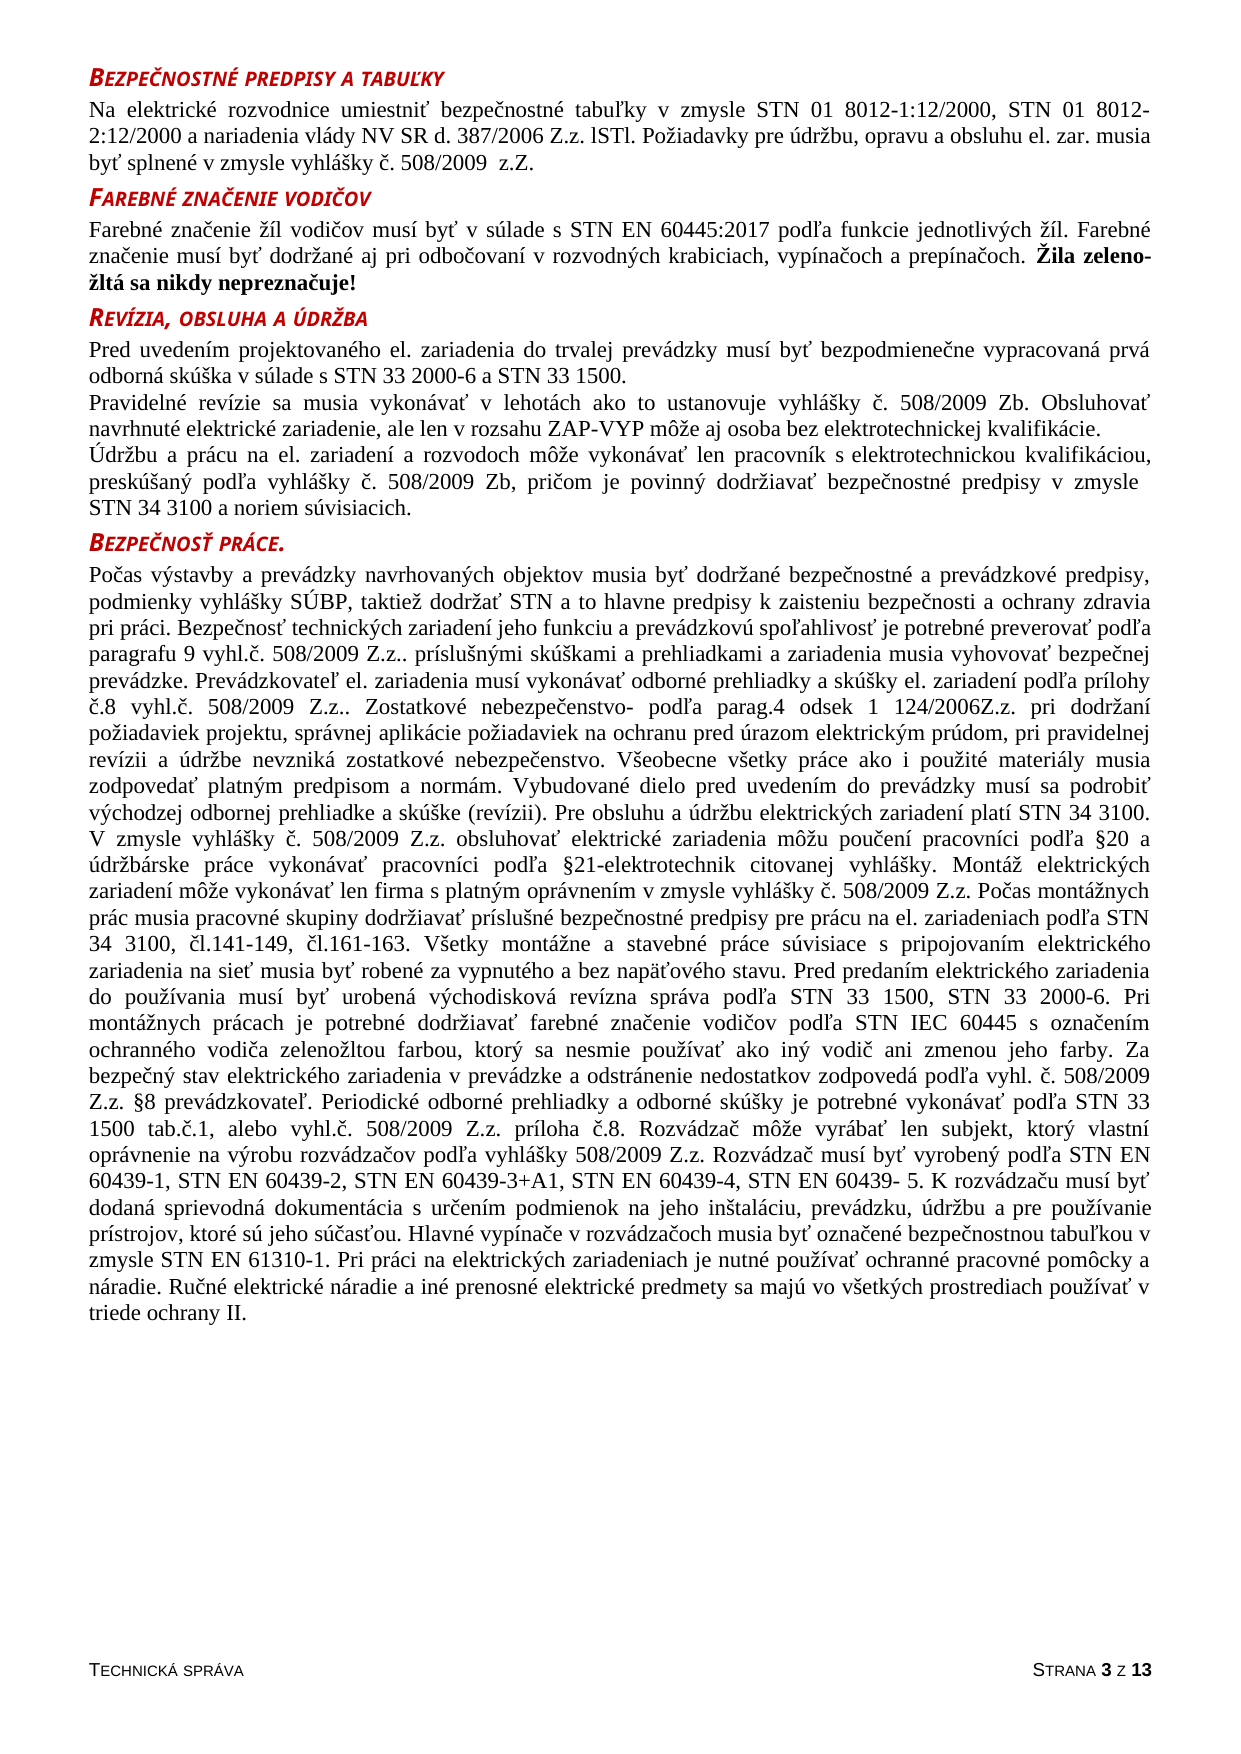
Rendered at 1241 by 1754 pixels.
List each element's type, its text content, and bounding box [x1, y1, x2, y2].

text Bezpečnosť práce. [89, 524, 1152, 559]
text Počas výstavby a prevádzky navrhovaných objektov musia byť dodržané bezpečnostné a prevádzkové predpisy, podmienky vyhlášky SÚBP, taktiež dodržať STN a to hlavne predpisy k zaisteniu bezpečnosti a ochrany zdravia pri práci. Bezpečnosť technických zariadení jeho funkciu a prevádzkovú spoľahlivosť je potrebné preverovať podľa paragrafu 9 vyhl.č. 508/2009 Z.z.. príslušnými skúškami a prehliadkami a zariadenia musia vyhovovať bezpečnej prevádzke. Prevádzkovateľ el. zariadenia musí vykonávať odborné prehliadky a skúšky el. zariadení podľa prílohy č.8 vyhl.č. 508/2009 Z.z.. Zostatkové nebezpečenstvo- podľa parag.4 odsek 1 124/2006Z.z. pri dodržaní požiadaviek projektu, správnej aplikácie požiadaviek na ochranu pred úrazom elektrickým prúdom, pri pravidelnej revízii a údržbe nevzniká zostatkové nebezpečenstvo. Všeobecne všetky práce ako i použité materiály musia zodpovedať platným predpisom a normám. Vybudované dielo pred uvedením do prevádzky musí sa podrobiť východzej odbornej prehliadke a skúške (revízii). Pre obsluhu a údržbu elektrických zariadení platí STN 34 3100. V zmysle vyhlášky č. 508/2009 Z.z. obsluhovať elektrické zariadenia môžu poučení pracovníci podľa §20 a údržbárske práce vykonávať pracovníci podľa §21-elektrotechnik citovanej vyhlášky. Montáž elektrických zariadení môže vykonávať len firma s platným oprávnením v zmysle vyhlášky č. 508/2009 Z.z. Počas montážnych prác musia pracovné skupiny dodržiavať príslušné bezpečnostné predpisy pre prácu na el. zariadeniach podľa STN 34 3100, čl.141-149, čl.161-163. Všetky montážne a stavebné práce súvisiace s pripojovaním elektrického zariadenia na sieť musia byť robené za vypnutého a bez napäťového stavu. Pred predaním elektrického zariadenia do používania musí byť urobená východisková revízna správa podľa STN 33 1500, STN 33 2000-6. Pri montážnych prácach je potrebné dodržiavať farebné značenie vodičov podľa STN IEC 60445 s označením ochranného vodiča zelenožltou farbou, ktorý sa nesmie používať ako iný vodič ani zmenou jeho farby. Za bezpečný stav elektrického zariadenia v prevádzke a odstránenie nedostatkov zodpovedá podľa vyhl. č. 508/2009 Z.z. §8 prevádzkovateľ. Periodické odborné prehliadky a odborné skúšky je potrebné vykonávať podľa STN 33 1500 tab.č.1, alebo vyhl.č. 508/2009 Z.z. príloha č.8. Rozvádzač môže vyrábať len subjekt, ktorý vlastní oprávnenie na výrobu rozvádzačov podľa vyhlášky 508/2009 Z.z. Rozvádzač musí byť vyrobený podľa STN EN 60439-1, STN EN 60439-2, STN EN 60439-3+A1, STN EN 60439-4, STN EN 60439- 5. K rozvádzaču musí byť dodaná sprievodná dokumentácia s určením podmienok na jeho inštaláciu, prevádzku, údržbu a pre používanie prístrojov, ktoré sú jeho súčasťou. Hlavné vypínače v rozvádzačoch musia byť označené bezpečnostnou tabuľkou v zmysle STN EN 61310-1. Pri práci na elektrických zariadeniach je nutné používať ochranné pracovné pomôcky a náradie. Ručné elektrické náradie a iné prenosné elektrické predmety sa majú vo všetkých prostrediach používať v triede ochrany II. [89, 561, 1152, 1326]
text Farebné značenie žíl vodičov musí byť v súlade s STN EN 60445:2017 podľa funkcie jednotlivých žíl. Farebné značenie musí byť dodržané aj pri odbočovaní v rozvodných krabiciach, vypínačoch a prepínačoch. Žila zeleno-žltá sa nikdy nepreznačuje! [89, 216, 1152, 295]
text Bezpečnostné predpisy a tabuľky [89, 59, 1152, 93]
text Údržbu a prácu na el. zariadení a rozvodoch môže vykonávať len pracovník s elektrotechnickou kvalifikáciou, preskúšaný podľa vyhlášky č. 508/2009 Zb, pričom je povinný dodržiavať bezpečnostné predpisy v zmysle STN 34 3100 a noriem súvisiacich. [89, 441, 1152, 520]
text Na elektrické rozvodnice umiestniť bezpečnostné tabuľky v zmysle STN 01 8012-1:12/2000, STN 01 8012-2:12/2000 a nariadenia vlády NV SR d. 387/2006 Z.z. lSTl. Požiadavky pre údržbu, opravu a obsluhu el. zar. musia byť splnené v zmysle vyhlášky č. 508/2009 z.Z. [89, 96, 1152, 175]
text Pravidelné revízie sa musia vykonávať v lehotách ako to ustanovuje vyhlášky č. 508/2009 Zb. Obsluhovať navrhnuté elektrické zariadenie, ale len v rozsahu ZAP-VYP môže aj osoba bez elektrotechnickej kvalifikácie. [89, 389, 1152, 441]
text Farebné značenie vodičov [89, 179, 1152, 213]
text Revízia, obsluha a údržba [89, 299, 1152, 333]
text Pred uvedením projektovaného el. zariadenia do trvalej prevádzky musí byť bezpodmienečne vypracovaná prvá odborná skúška v súlade s STN 33 2000-6 a STN 33 1500. [89, 336, 1152, 389]
